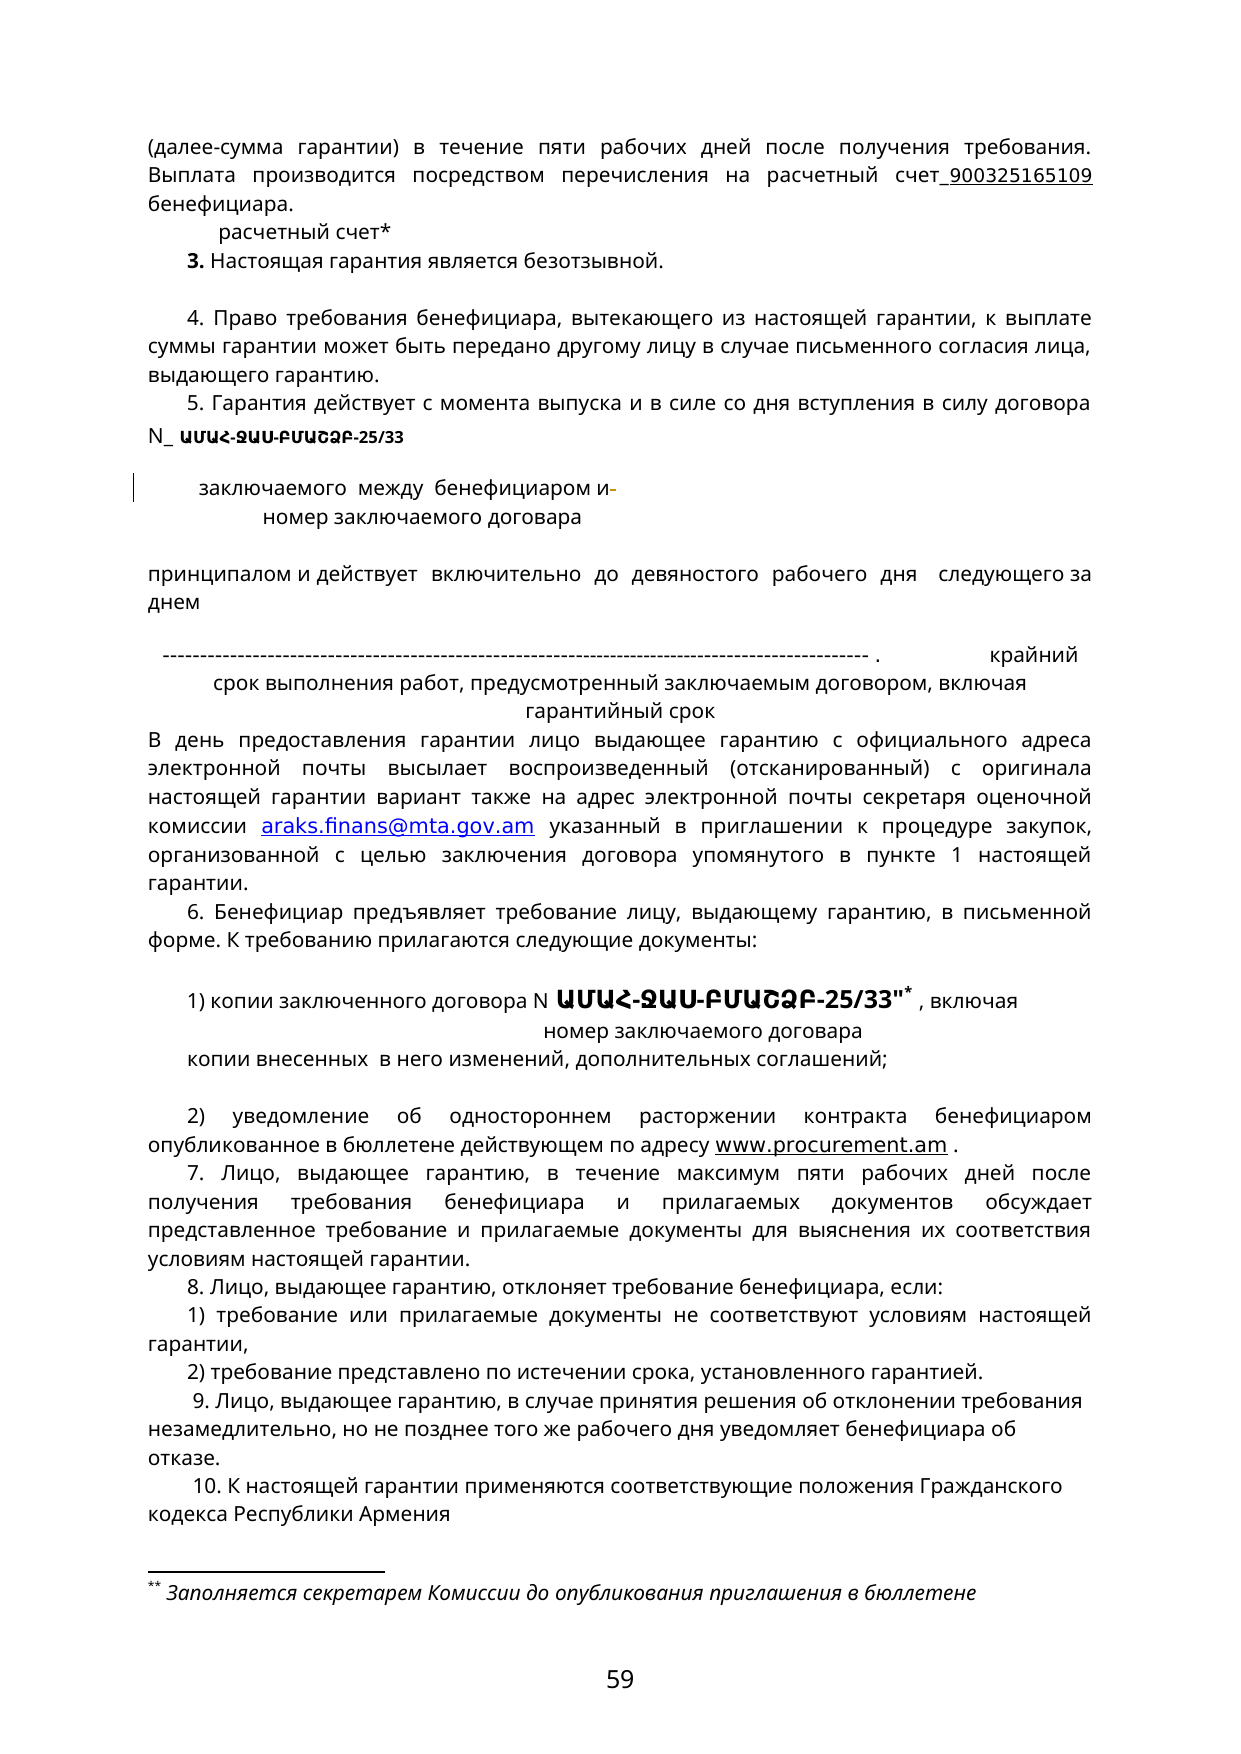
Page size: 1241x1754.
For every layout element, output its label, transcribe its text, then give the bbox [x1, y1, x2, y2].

text расчетный счет* [148, 217, 1092, 246]
text 7. Лицо, выдающее гарантию, в течение максимум пяти рабочих дней после получения требования бенефициара и прилагаемых документов обсуждает представленное требование и прилагаемые документы для выяснения их соответствия условиям настоящей гарантии. [148, 1158, 1092, 1272]
text 6. Бенефициар предъявляет требование лицу, выдающему гарантию, в письменной форме. К требованию прилагаются следующие документы: [148, 897, 1092, 954]
text 9. Лицо, выдающее гарантию, в случае принятия решения об отклонении требования незамедлительно, но не позднее того же рабочего дня уведомляет бенефициара об отказе. [148, 1386, 1092, 1471]
text 2) уведомление об одностороннем расторжении контракта бенефициаром опубликованное в бюллетене действующем по адресу www.procurement.am . [148, 1101, 1092, 1158]
text копии внесенных в него изменений, дополнительных соглашений; [148, 1044, 1092, 1073]
text 5. Гарантия действует с момента выпуска и в силе со дня вступления в силу договора N_ ԱՄԱՀ-ՋԱՍ-ԲՄԱՇՁԲ-25/33 [148, 388, 1092, 451]
text 2) требование представлено по истечении срока, установленного гарантией. [148, 1357, 1092, 1386]
text номер заключаемого договара [148, 1016, 1092, 1044]
text 8. Лицо, выдающее гарантию, отклоняет требование бенефициара, если: [148, 1272, 1092, 1301]
text принципалом и действует включительно до девяностого рабочего дня следующего за днем [148, 559, 1092, 616]
text В день предоставления гарантии лицо выдающее гарантию с официального адреса электронной почты высылает воспроизведенный (отсканированный) с оригинала настоящей гарантии вариант также на адрес электронной почты секретаря оценочной комиссии araks.finans@mta.gov.am указанный в приглашении к процедуре закупок, организованной с целью заключения договора упомянутого в пункте 1 настоящей гарантии. [148, 725, 1092, 897]
text 3. Настоящая гарантия является безотзывной. [148, 246, 1092, 274]
text ------------------------------------------------------------------------------------------------ . крайний срок выполнения работ, предусмотренный заключаемым договором, включая гарантийный срок [148, 640, 1092, 725]
text (далее-сумма гарантии) в течение пяти рабочих дней после получения требования. Выплата производится посредством перечисления на расчетный счет_900325165109 бенефициара. [148, 132, 1092, 217]
text номер заключаемого договара [148, 502, 1092, 530]
text 1) копии заключенного договора N ԱՄԱՀ-ՋԱՍ-ԲՄԱՇՁԲ-25/33"* , включая [148, 982, 1092, 1016]
text 1) требование или прилагаемые документы не соответствуют условиям настоящей гарантии, [148, 1301, 1092, 1357]
text заключаемого между бенефициаром и [148, 473, 1092, 502]
text 10. К настоящей гарантии применяются соответствующие положения Гражданского кодекса Республики Армения [148, 1471, 1092, 1528]
text 4. Право требования бенефициара, вытекающего из настоящей гарантии, к выплате суммы гарантии может быть передано другому лицу в случае письменного согласия лица, выдающего гарантию. [148, 303, 1092, 388]
